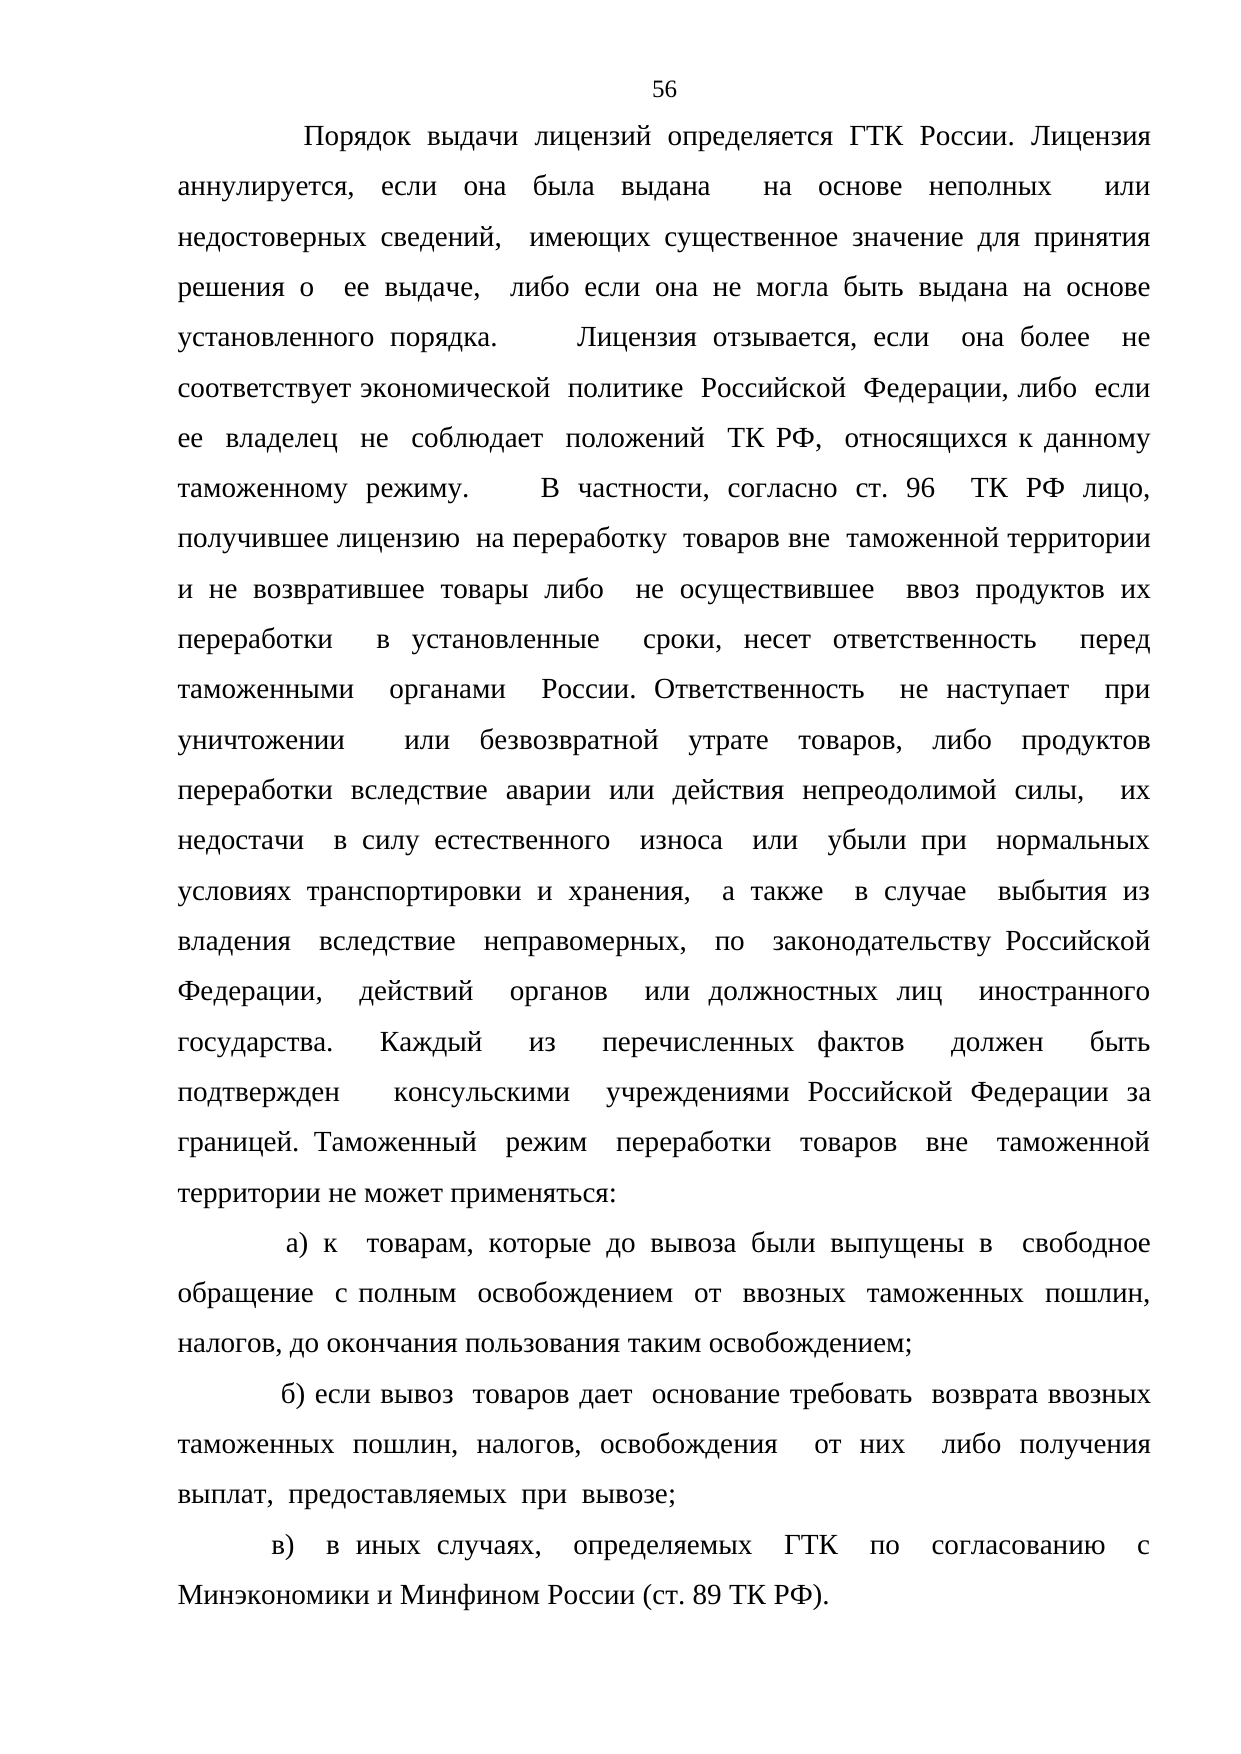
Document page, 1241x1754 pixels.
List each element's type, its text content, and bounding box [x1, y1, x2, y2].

text в) в иных случаях, определяемых ГТК по согласованию с Минэкономики и Минфином России (ст. 89 ТК РФ). [177, 1527, 1152, 1611]
text б) если вывоз товаров дает основание требовать возврата ввозных таможенных пошлин, налогов, освобождения от них либо получения выплат, предоставляемых при вывозе; [177, 1376, 1152, 1510]
text а) к товарам, которые до вывоза были выпущены в свободное обращение с полным освобождением от ввозных таможенных пошлин, налогов, до окончания пользования таким освобождением; [177, 1225, 1152, 1359]
text Порядок выдачи лицензий определяется ГТК России. Лицензия аннулируется, если она была выдана на основе неполных или недостоверных сведений, имеющих существенное значение для принятия решения о ее выдаче, либо если она не могла быть выдана на основе установленного порядка. Лицензия отзывается, если она более не соответствует экономической политике Российской Федерации, либо если ее владелец не соблюдает положений ТК РФ, относящихся к данному таможенному режиму. В частности, согласно ст. 96 ТК РФ лицо, получившее лицензию на переработку товаров вне таможенной территории и не возвратившее товары либо не осуществившее ввоз продуктов их переработки в установленные сроки, несет ответственность перед таможенными органами России. Ответственность не наступает при уничтожении или безвозвратной утрате товаров, либо продуктов переработки вследствие аварии или действия непреодолимой силы, их недостачи в силу естественного износа или убыли при нормальных условиях транспортировки и хранения, а также в случае выбытия из владения вследствие неправомерных, по законодательству Российской Федерации, действий органов или должностных лиц иностранного государства. Каждый из перечисленных фактов должен быть подтвержден консульскими учреждениями Российской Федерации за границей. Таможенный режим переработки товаров вне таможенной территории не может применяться: [177, 118, 1152, 1208]
